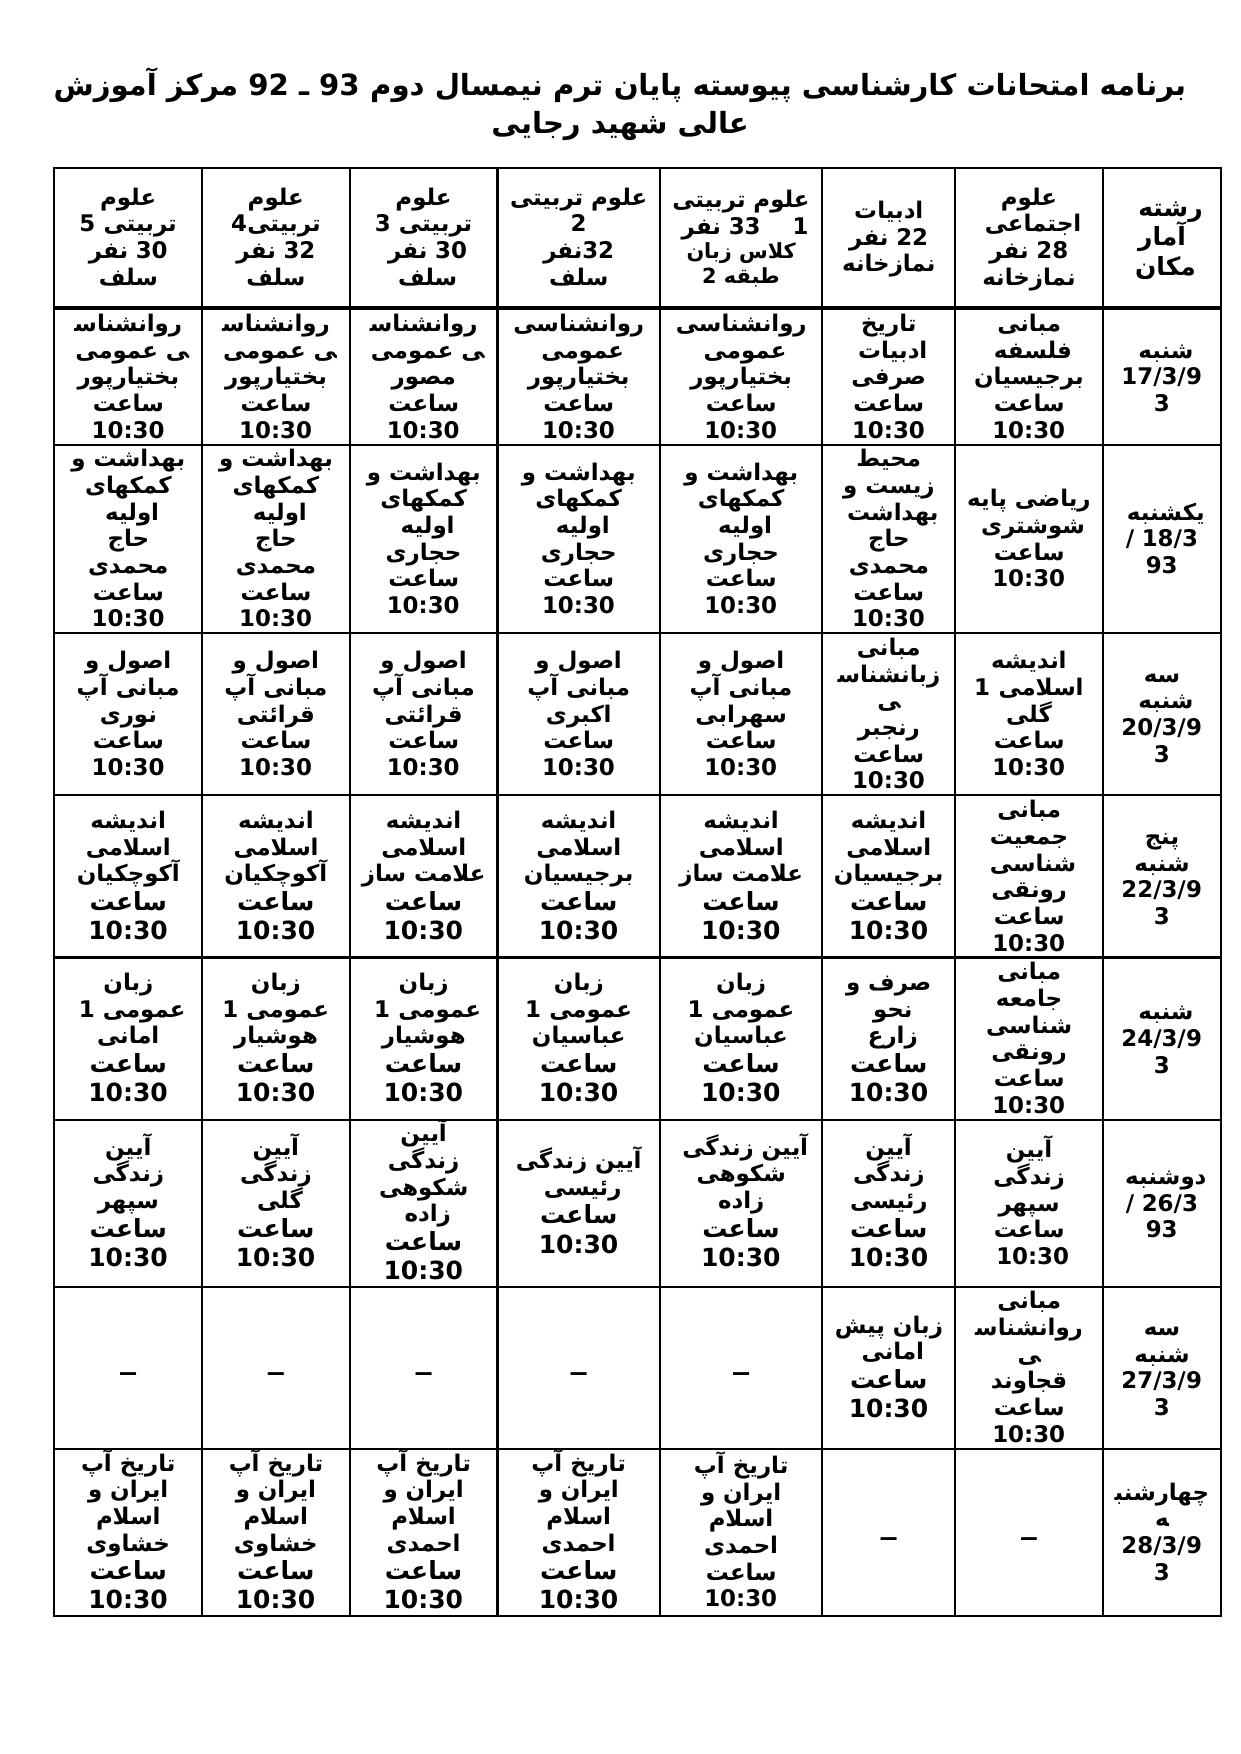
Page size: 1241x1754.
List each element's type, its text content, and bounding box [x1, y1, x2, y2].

table_cell مبانی زبانشناسی رنجبر ساعت 10:30 [823, 634, 954, 794]
table_cell روانشناسی عمومی بختیارپور ساعت 10:30 [661, 310, 821, 443]
table_cell ــ [351, 1288, 496, 1448]
table_cell زبان پیش امانی ساعت 10:30 [823, 1288, 954, 1448]
table_cell روانشناسی عمومی مصور ساعت 10:30 [351, 310, 496, 443]
table_header علوم اجتماعی 28 نفر نمازخانه [956, 169, 1102, 306]
table_cell مبانی جمعیت شناسی رونقی ساعت 10:30 [956, 796, 1102, 956]
table_cell مبانی فلسفه برجیسیان ساعت 10:30 [956, 310, 1102, 443]
table_cell اصول و مبانی آپ اکبری ساعت 10:30 [499, 634, 659, 794]
table_header ادبیات 22 نفر نمازخانه [823, 169, 954, 306]
table_cell بهداشت و کمکهای اولیه حجاری ساعت 10:30 [351, 446, 496, 632]
table_cell زبان عمومی 1 عباسیان ساعت 10:30 [499, 959, 659, 1118]
table_cell پنج شنبه 22/3/93 [1104, 796, 1220, 956]
table_cell شنبه 17/3/93 [1104, 310, 1220, 443]
table_cell محیط زیست و بهداشت حاج محمدی ساعت 10:30 [823, 446, 954, 632]
table_cell بهداشت و کمکهای اولیه حجاری ساعت 10:30 [661, 446, 821, 632]
table_cell روانشناسی عمومی بختیارپور ساعت 10:30 [499, 310, 659, 443]
table_cell آیین زندگی رئیسی ساعت 10:30 [823, 1121, 954, 1286]
table_cell مبانی روانشناسی قجاوند ساعت10:30 [956, 1288, 1102, 1448]
table_header علوم تربیتی 1 33 نفر کلاس زبان طبقه 2 [661, 169, 821, 306]
table_cell ــ [55, 1288, 201, 1448]
table_cell ــ [203, 1288, 349, 1448]
table_cell چهارشنبه 28/3/93 [1104, 1450, 1220, 1615]
table_cell شنبه 24/3/93 [1104, 959, 1220, 1118]
table_cell اندیشه اسلامی علامت ساز ساعت 10:30 [661, 796, 821, 956]
table_cell تاریخ آپ ایران و اسلام خشاوی ساعت 10:30 [203, 1450, 349, 1615]
table_cell ــ [499, 1288, 659, 1448]
table_cell اندیشه اسلامی آکوچکیان ساعت 10:30 [203, 796, 349, 956]
table_cell اندیشه اسلامی 1 گلی ساعت10:30 [956, 634, 1102, 794]
table_cell آیین زندگی رئیسی ساعت 10:30 [499, 1121, 659, 1286]
table_cell ریاضی پایه شوشتری ساعت 10:30 [956, 446, 1102, 632]
table_cell بهداشت و کمکهای اولیه حاج محمدی ساعت 10:30 [203, 446, 349, 632]
table_cell زبان عمومی 1 عباسیان ساعت 10:30 [661, 959, 821, 1118]
table_cell اندیشه اسلامی برجیسیان ساعت 10:30 [823, 796, 954, 956]
table_cell صرف و نحو زارع ساعت 10:30 [823, 959, 954, 1118]
table_header علوم تربیتی4 32 نفر سلف [203, 169, 349, 306]
table_cell زبان عمومی 1 امانی ساعت 10:30 [55, 959, 201, 1118]
table_cell تاریخ آپ ایران و اسلام احمدی ساعت 10:30 [661, 1450, 821, 1615]
table_cell بهداشت و کمکهای اولیه حجاری ساعت 10:30 [499, 446, 659, 632]
table_cell آیین زندگی سپهر ساعت 10:30 [55, 1121, 201, 1286]
table_cell دوشنبه 26/3 /93 [1104, 1121, 1220, 1286]
table_cell آیین زندگی شکوهی زاده ساعت 10:30 [661, 1121, 821, 1286]
table_cell بهداشت و کمکهای اولیه حاج محمدی ساعت 10:30 [55, 446, 201, 632]
table_cell اندیشه اسلامی علامت ساز ساعت 10:30 [351, 796, 496, 956]
table_header علوم تربیتی 2 32نفر سلف [499, 169, 659, 306]
table_cell اندیشه اسلامی برجیسیان ساعت 10:30 [499, 796, 659, 956]
table_cell ــ [823, 1450, 954, 1615]
table_cell سه شنبه 27/3/93 [1104, 1288, 1220, 1448]
table_cell ــ [956, 1450, 1102, 1615]
table_cell مبانی جامعه شناسی رونقی ساعت 10:30 [956, 959, 1102, 1118]
table_cell تاریخ آپ ایران و اسلام احمدی ساعت 10:30 [499, 1450, 659, 1615]
text برنامه امتحانات کارشناسی پیوسته پایان ترم نیمسال دوم 93 ـ 92 مرکز آموزش عالی شهید رجایی [15, 68, 1226, 141]
table_cell اصول و مبانی آپ نوری ساعت 10:30 [55, 634, 201, 794]
table_cell یکشنبه 18/3 /93 [1104, 446, 1220, 632]
table_cell روانشناسی عمومی بختیارپور ساعت 10:30 [55, 310, 201, 443]
table_cell زبان عمومی 1 هوشیار ساعت 10:30 [351, 959, 496, 1118]
table_cell اصول و مبانی آپ قرائتی ساعت 10:30 [203, 634, 349, 794]
table_cell اندیشه اسلامی آکوچکیان ساعت 10:30 [55, 796, 201, 956]
table_cell سه شنبه 20/3/93 [1104, 634, 1220, 794]
table_cell تاریخ ادبیات صرفی ساعت 10:30 [823, 310, 954, 443]
table_cell تاریخ آپ ایران و اسلام احمدی ساعت 10:30 [351, 1450, 496, 1615]
table_header رشته آمار مکان [1104, 169, 1220, 306]
table_cell آیین زندگی سپهر ساعت 10:30 [956, 1121, 1102, 1286]
table_cell اصول و مبانی آپ سهرابی ساعت 10:30 [661, 634, 821, 794]
table_cell اصول و مبانی آپ قرائتی ساعت 10:30 [351, 634, 496, 794]
table_cell ــ [661, 1288, 821, 1448]
table_header علوم تربیتی 3 30 نفر سلف [351, 169, 496, 306]
table_cell روانشناسی عمومی بختیارپور ساعت 10:30 [203, 310, 349, 443]
table_cell آیین زندگی گلی ساعت 10:30 [203, 1121, 349, 1286]
table_header علوم تربیتی 5 30 نفر سلف [55, 169, 201, 306]
table_cell آیین زندگی شکوهی زاده ساعت 10:30 [351, 1121, 496, 1286]
table_cell زبان عمومی 1 هوشیار ساعت 10:30 [203, 959, 349, 1118]
table_cell تاریخ آپ ایران و اسلام خشاوی ساعت 10:30 [55, 1450, 201, 1615]
